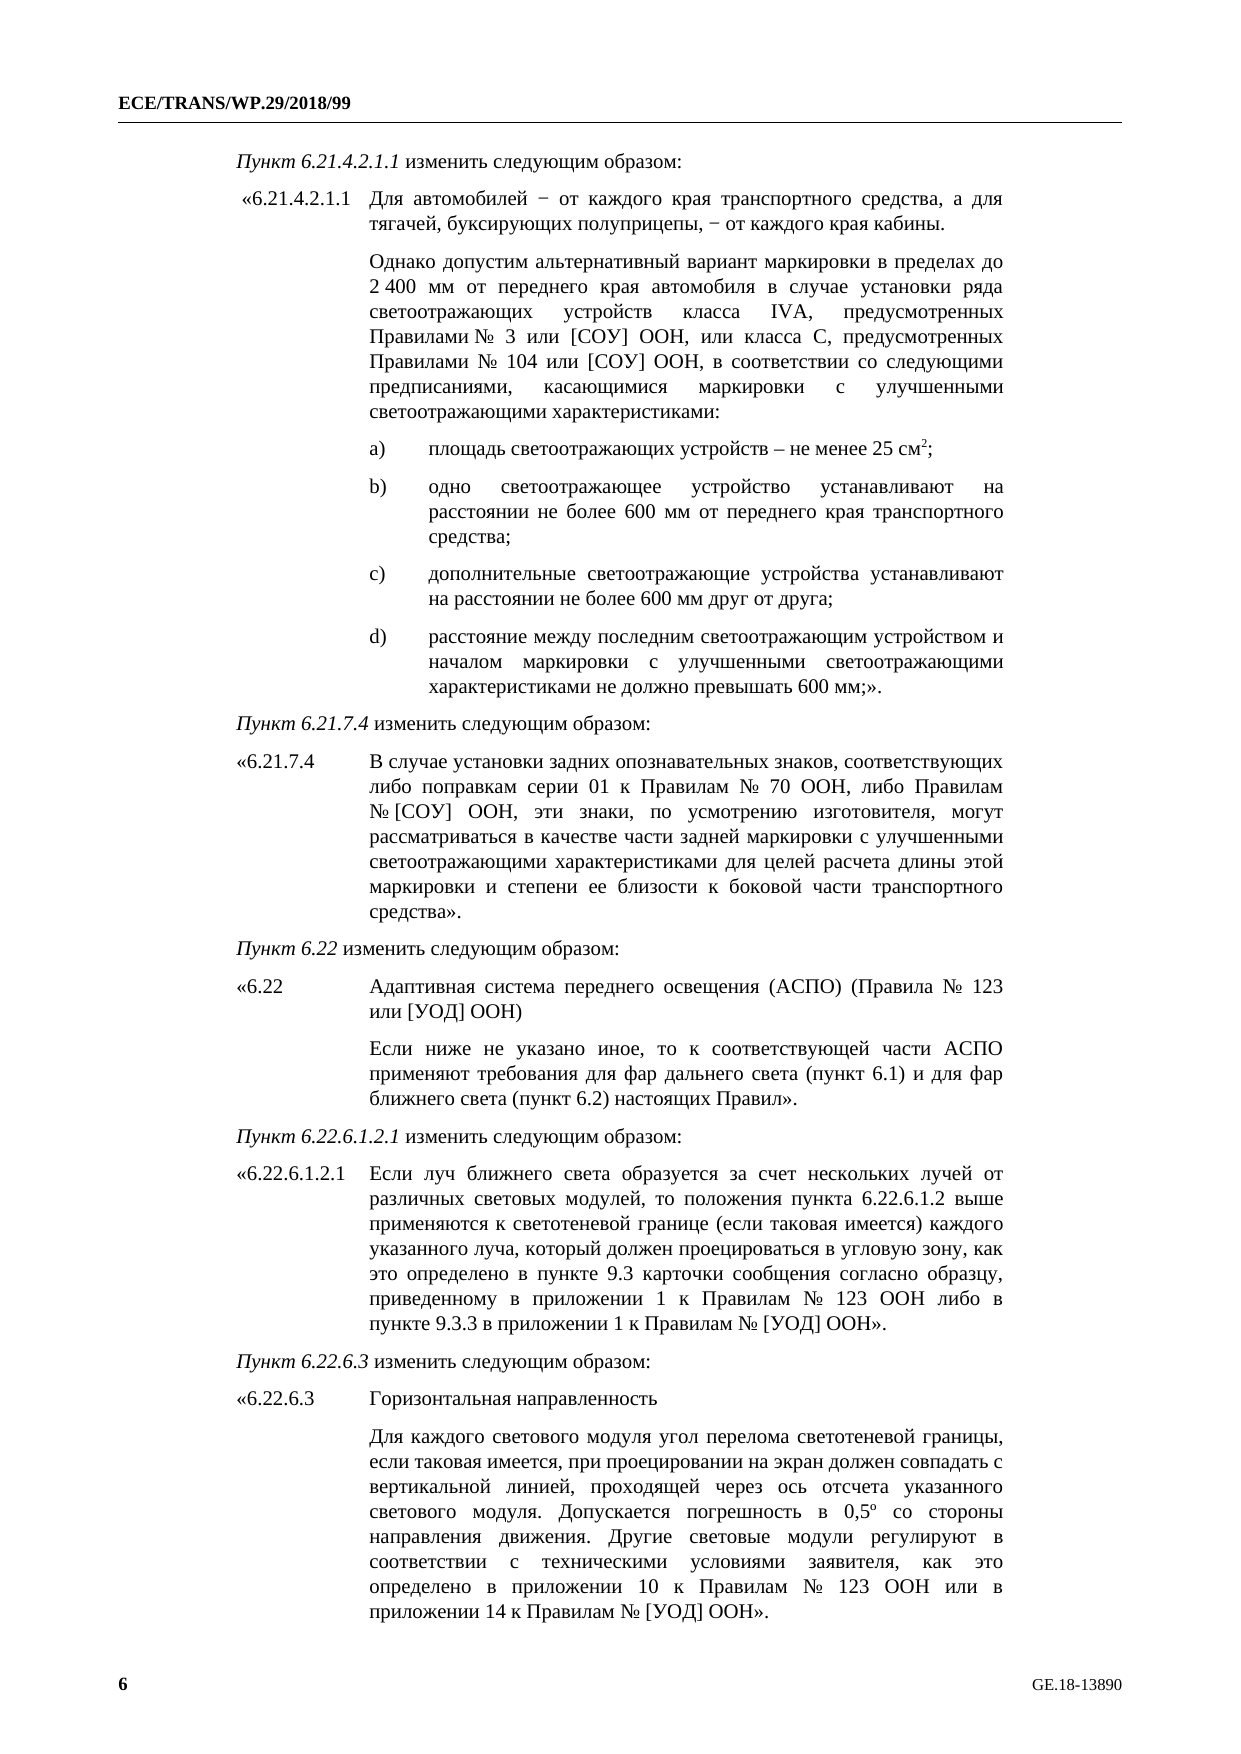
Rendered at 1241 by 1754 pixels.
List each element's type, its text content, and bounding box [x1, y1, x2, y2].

text Для каждого светового модуля угол перелома светотеневой границы, если таковая имеется, при проецировании на экран должен совпадать с вертикальной линией, проходящей через ось отсчета указанного светового модуля. Допускается погрешность в 0,5º со стороны направления движения. Другие световые модули регулируют в соответствии с техническими условиями заявителя, как это определено в приложении 10 к Правилам № 123 ООН или в приложении 14 к Правилам № [УОД] ООН». [236, 1423, 1004, 1623]
text с) дополнительные светоотражающие устройства устанавливают на расстоянии не более 600 мм друг от друга; [369, 560, 1004, 610]
text a) площадь светоотражающих устройств – не менее 25 см2; [369, 435, 1004, 460]
text «6.21.7.4 В случае установки задних опознавательных знаков, соответствующих либо поправкам серии 01 к Правилам № 70 ООН, либо Правилам № [СОУ] ООН, эти знаки, по усмотрению изготовителя, могут рассматриваться в качестве части задней маркировки с улучшенными светоотражающими характеристиками для целей расчета длины этой маркировки и степени ее близости к боковой части транспортного средства». [236, 748, 1004, 923]
text Пункт 6.22.6.3 изменить следующим образом: [236, 1348, 1004, 1373]
text Пункт 6.22 изменить следующим образом: [236, 935, 1004, 960]
text Пункт 6.22.6.1.2.1 изменить следующим образом: [236, 1123, 1004, 1148]
text Однако допустим альтернативный вариант маркировки в пределах до 2 400 мм от переднего края автомобиля в случае установки ряда светоотражающих устройств класса IVA, предусмотренных Правилами № 3 или [СОУ] ООН, или класса C, предусмотренных Правилами № 104 или [СОУ] ООН, в соответствии со следующими предписаниями, касающимися маркировки с улучшенными светоотражающими характеристиками: [236, 248, 1004, 423]
text Пункт 6.21.4.2.1.1 изменить следующим образом: [236, 148, 1004, 173]
text b) одно светоотражающее устройство устанавливают на расстоянии не более 600 мм от переднего края транспортного средства; [369, 473, 1004, 548]
text Пункт 6.21.7.4 изменить следующим образом: [236, 710, 1004, 735]
text «6.22 Адаптивная система переднего освещения (АСПО) (Правила № 123 или [УОД] ООН) [236, 973, 1004, 1023]
text «6.22.6.3 Горизонтальная направленность [236, 1385, 1004, 1410]
text «6.22.6.1.2.1 Если луч ближнего света образуется за счет нескольких лучей от различных световых модулей, то положения пункта 6.22.6.1.2 выше применяются к светотеневой границе (если таковая имеется) каждого указанного луча, который должен проецироваться в угловую зону, как это определено в пункте 9.3 карточки сообщения согласно образцу, приведенному в приложении 1 к Правилам № 123 ООН либо в пункте 9.3.3 в приложении 1 к Правилам № [УОД] ООН». [236, 1160, 1004, 1335]
text «6.21.4.2.1.1 Для автомобилей − от каждого края транспортного средства, а для тягачей, буксирующих полуприцепы, − от каждого края кабины. [236, 185, 1004, 235]
text Если ниже не указано иное, то к соответствующей части АСПО применяют требования для фар дальнего света (пункт 6.1) и для фар ближнего света (пункт 6.2) настоящих Правил». [236, 1035, 1004, 1110]
text d) расстояние между последним светоотражающим устройством и началом маркировки с улучшенными светоотражающими характеристиками не должно превышать 600 мм;». [369, 623, 1004, 698]
